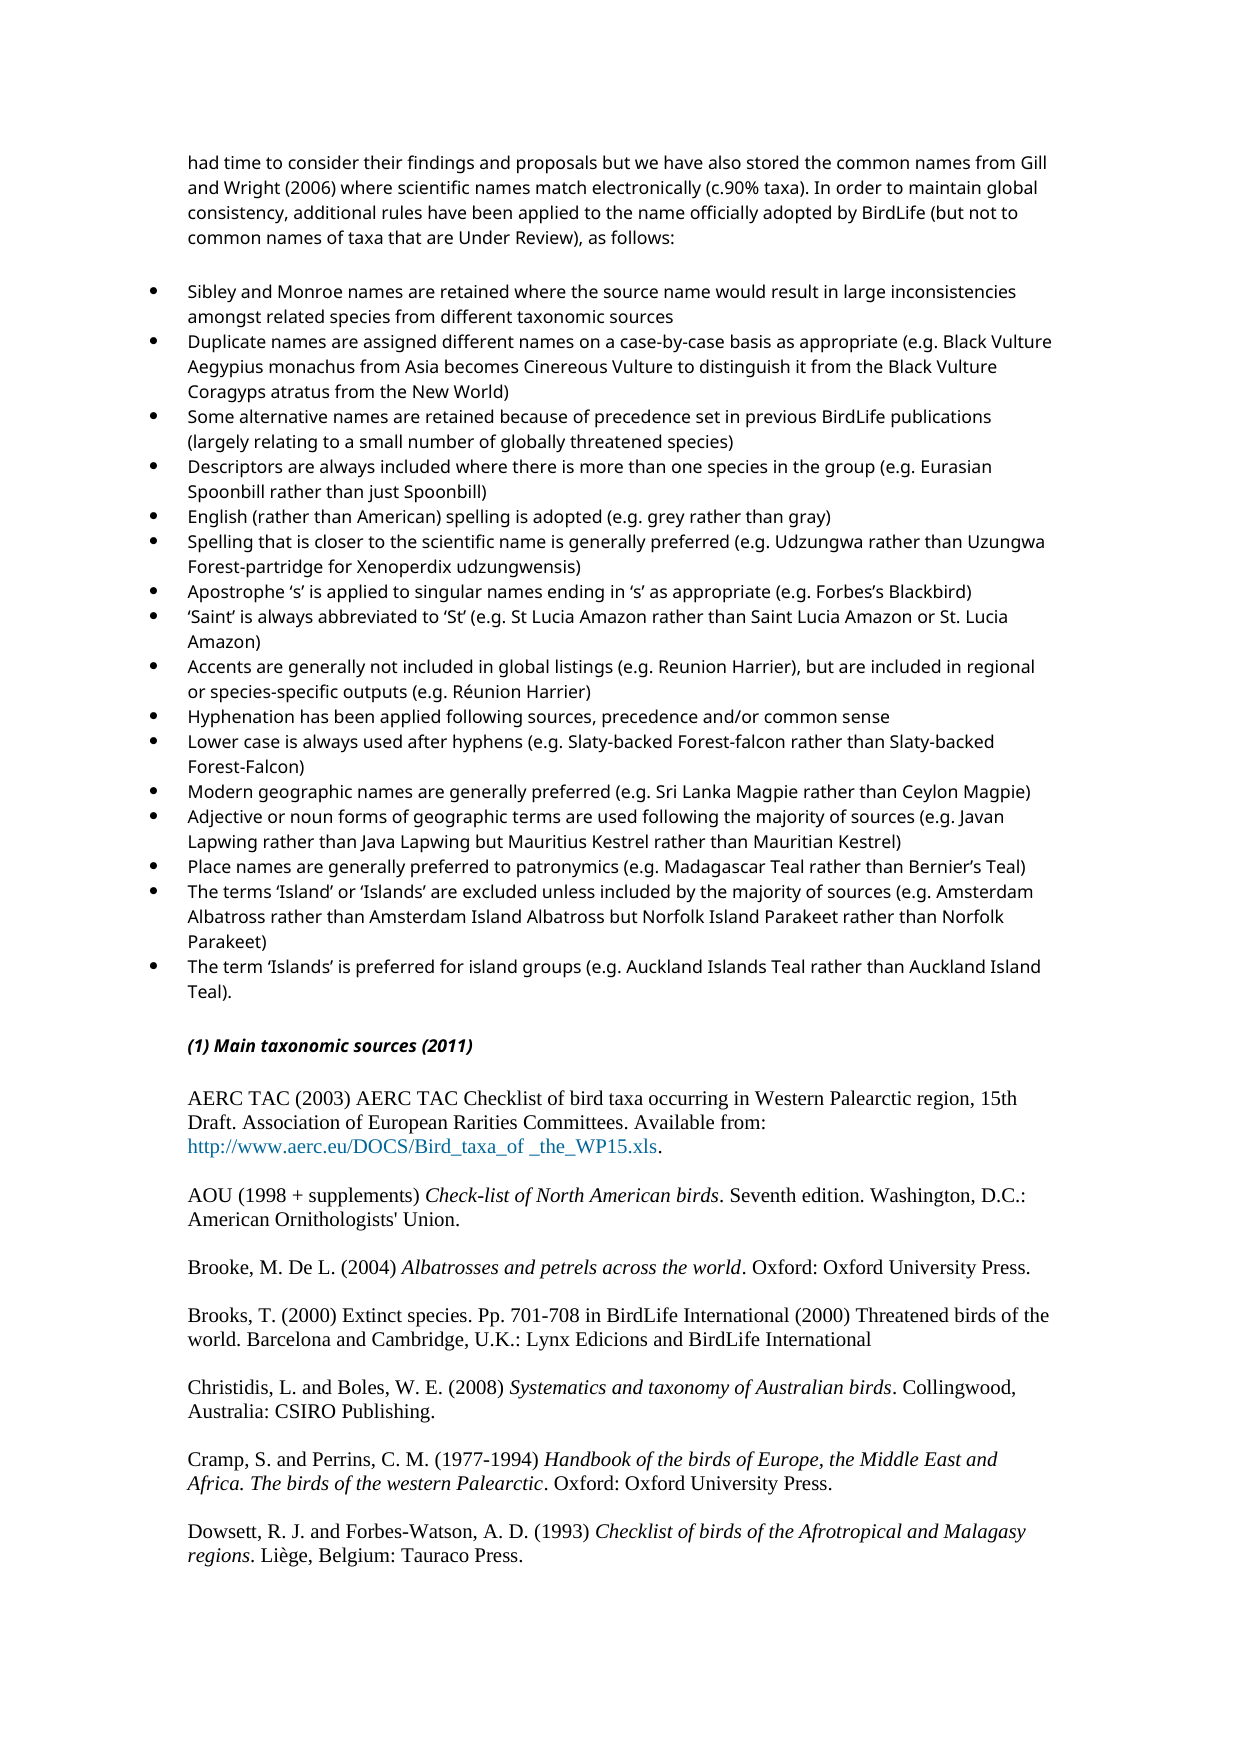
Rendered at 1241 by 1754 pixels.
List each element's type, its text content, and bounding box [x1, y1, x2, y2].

list Modern geographic names are generally preferred (e.g. Sri Lanka Magpie rather than Ceylon Magpie) [150, 779, 1053, 804]
text Christidis, L. and Boles, W. E. (2008) Systematics and taxonomy of Australian birds. : CSIRO Publishing. [187, 1375, 1053, 1423]
list Spelling that is closer to the scientific name is generally preferred (e.g. Udzungwa rather than Uzungwa Forest-partridge for Xenoperdix udzungwensis) [150, 529, 1053, 579]
list English (rather than American) spelling is adopted (e.g. grey rather than gray) [150, 504, 1053, 529]
text Dowsett, R. J. and Forbes-Watson, A. D. (1993) Checklist of birds of the Afrotropical and Malagasy regions. : Tauraco Press. [187, 1519, 1053, 1567]
list ‘Saint’ is always abbreviated to ‘St’ (e.g. St Lucia Amazon rather than Saint Lucia Amazon or St. Lucia Amazon) [150, 604, 1053, 654]
list Sibley and Monroe names are retained where the source name would result in large inconsistencies amongst related species from different taxonomic sources [150, 279, 1053, 329]
text Brooke, M. De L. (2004) Albatrosses and petrels across the world. : Press. [187, 1255, 1053, 1279]
text Brooks, T. (2000) Extinct species. Pp. 701-708 in BirdLife International (2000) Threatened birds of the world. and : Lynx Edicions and BirdLife International [187, 1303, 1053, 1351]
list Hyphenation has been applied following sources, precedence and/or common sense [150, 704, 1053, 729]
list Apostrophe ‘s’ is applied to singular names ending in ‘s’ as appropriate (e.g. Forbes’s Blackbird) [150, 579, 1053, 604]
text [187, 150, 1053, 250]
text Cramp, S. and Perrins, C. M. (1977-1994) Handbook of the birds of Europe, the Middle East and . The birds of the western Palearctic. : Press. [187, 1447, 1053, 1495]
list Duplicate names are assigned different names on a case-by-case basis as appropriate (e.g. Black Vulture Aegypius monachus from Asia becomes Cinereous Vulture to distinguish it from the Black Vulture Coragyps atratus from the ) [150, 329, 1053, 404]
text (1) taxonomic sources (2011) [187, 1033, 1053, 1057]
list Accents are generally not included in global listings (e.g. Reunion Harrier), but are included in regional or species-specific outputs (e.g. Réunion Harrier) [150, 654, 1053, 704]
list Lower case is always used after hyphens (e.g. Slaty-backed Forest-falcon rather than Slaty-backed Forest-Falcon) [150, 729, 1053, 779]
list Some alternative names are retained because of precedence set in previous BirdLife publications (largely relating to a small number of globally threatened species) [150, 404, 1053, 454]
list The terms ‘Island’ or ‘’ are excluded unless included by the majority of sources (e.g. Amsterdam Albatross rather than Amsterdam Island Albatross but Norfolk Island Parakeet rather than Norfolk Parakeet) [150, 879, 1053, 954]
list Adjective or noun forms of geographic terms are used following the majority of sources (e.g. Javan Lapwing rather than Java Lapwing but Mauritius Kestrel rather than Mauritian Kestrel) [150, 804, 1053, 854]
text AERC TAC (2003) AERC TAC Checklist of bird taxa occurring in Western Palearctic region, 15th Draft. Association of European Rarities Committees. Available from: http://www.aerc.eu/DOCS/Bird_taxa_of _the_WP15.xls. [187, 1086, 1053, 1158]
list Place names are generally preferred to patronymics (e.g. Madagascar Teal rather than Bernier’s Teal) [150, 854, 1053, 879]
list Descriptors are always included where there is more than one species in the group (e.g. Eurasian Spoonbill rather than just Spoonbill) [150, 454, 1053, 504]
text AOU (1998 + supplements) Check-list of North American birds. Seventh edition. , : American Ornithologists' . [187, 1182, 1053, 1231]
list The term ‘’ is preferred for island groups (e.g. Auckland Islands Teal rather than Auckland Island Teal). [150, 954, 1053, 1004]
